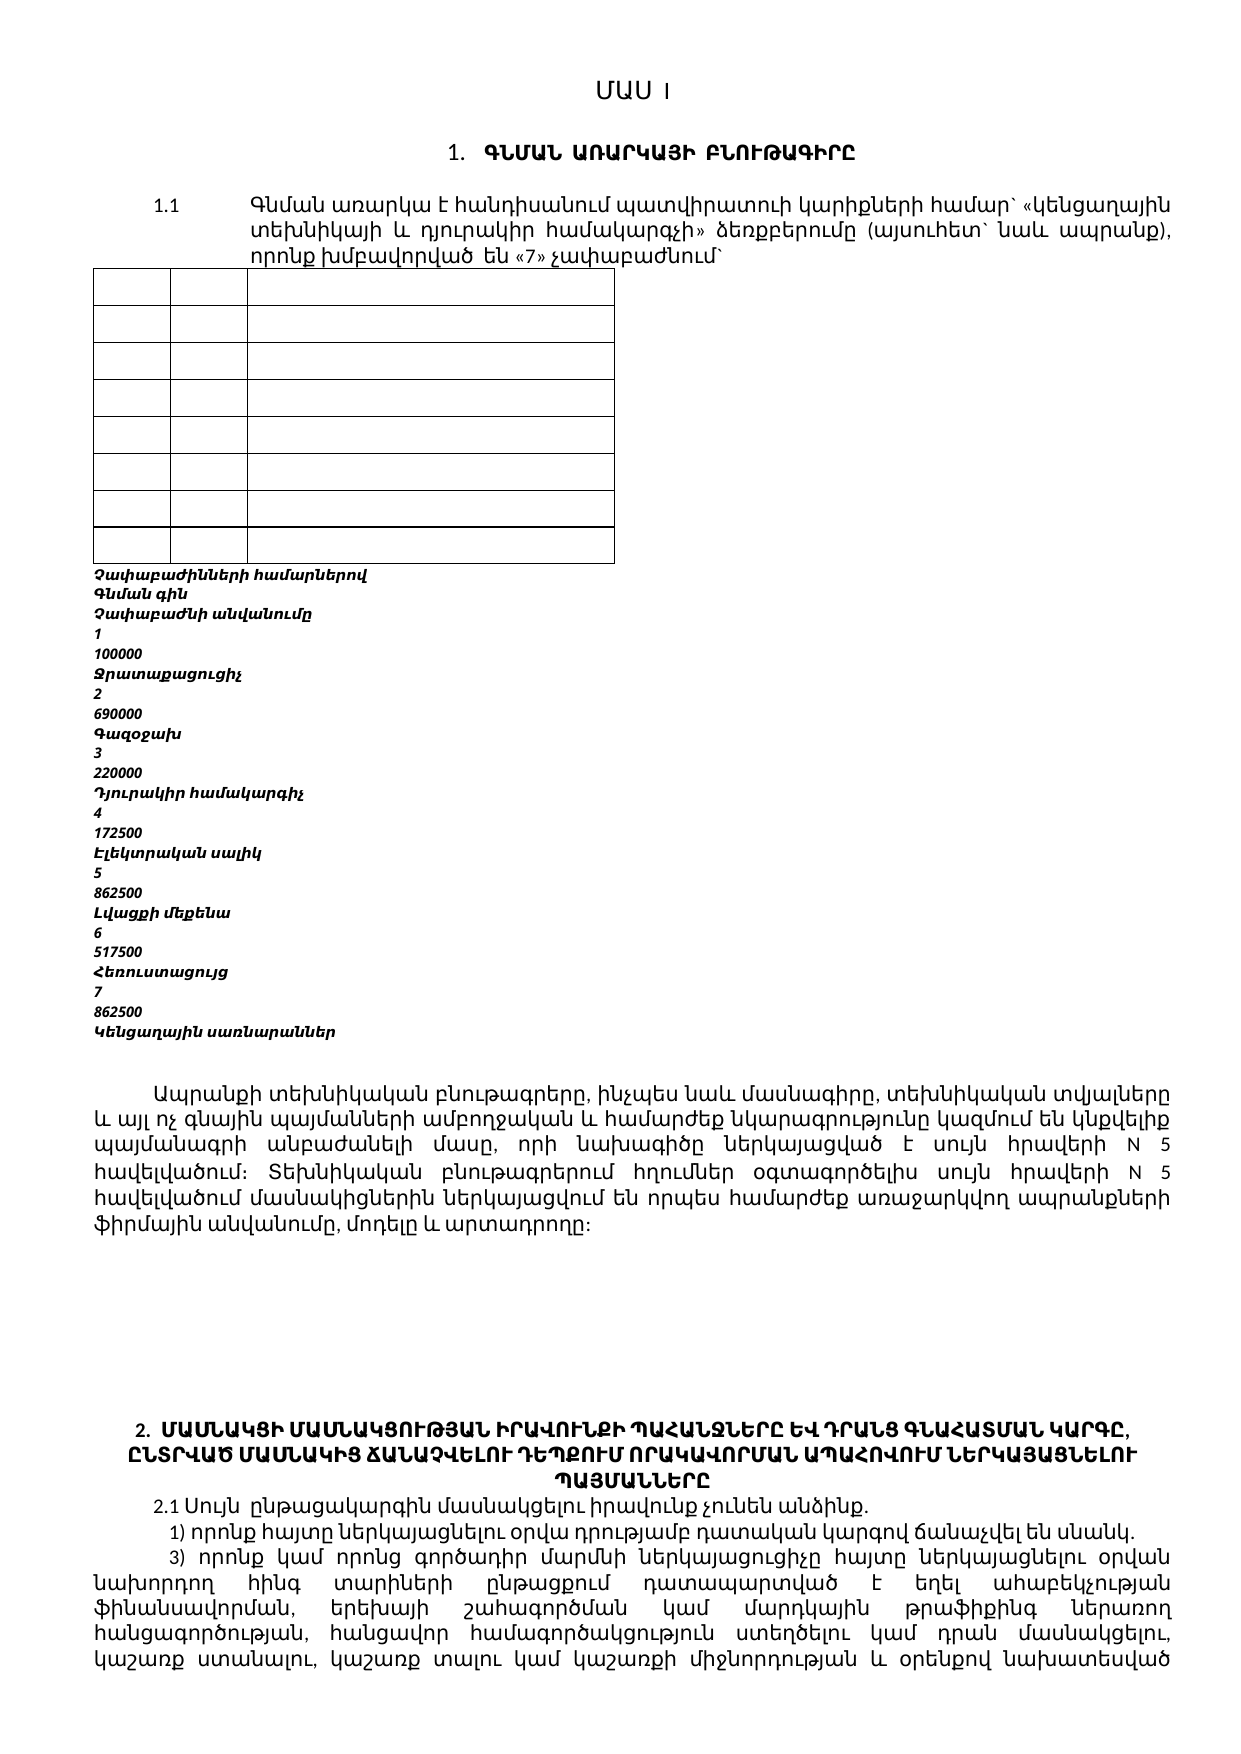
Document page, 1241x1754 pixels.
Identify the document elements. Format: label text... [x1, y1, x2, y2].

text 1) որոնք հայտը ներկայացնելու օրվա դրությամբ դատական կարգով ճանաչվել են սնանկ. [94, 1519, 1171, 1544]
list ԳՆՄԱՆ ԱՌԱՐԿԱՅԻ ԲՆՈՒԹԱԳԻՐԸ [131, 136, 1171, 167]
text ՄԱՍ I [94, 75, 1171, 106]
text Ապրանքի տեխնիկական բնութագրերը, ինչպես նաև մասնագիրը, տեխնիկական տվյալները և այլ ոչ գնային պայմանների ամբողջական և համարժեք նկարագրությունը կազմում են կնքվելիք պայմանագրի անբաժանելի մասը, որի նախագիծը ներկայացված է սույն հրավերի N 5 հավելվածում։ Տեխնիկական բնութագրերում հղումներ օգտագործելիս սույն հրավերի N 5 հավելվածում մասնակիցներին ներկայացվում են որպես համարժեք առաջարկվող ապրանքների ֆիրմային անվանումը, մոդելը և արտադրողը: [94, 1081, 1171, 1236]
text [94, 1544, 1171, 1671]
subtitle Գնման առարկա է հանդիսանում պատվիրատուի կարիքների համար` «կենցաղային տեխնիկայի և դյուրակիր համակարգչի» ձեռքբերումը (այսուհետ` նաև ապրանք), որոնք խմբավորված են «7» չափաբաժնում` [153, 192, 1171, 268]
text 2. ՄԱՍՆԱԿՑԻ ՄԱՍՆԱԿՑՈՒԹՅԱՆ ԻՐԱՎՈՒՆՔԻ ՊԱՀԱՆՋՆԵՐԸ ԵՎ ԴՐԱՆՑ ԳՆԱՀԱՏՄԱՆ ԿԱՐԳԸ, ԸՆՏՐՎԱԾ ՄԱՍՆԱԿԻՑ ՃԱՆԱՉՎԵԼՈՒ ԴԵՊՔՈՒՄ ՈՐԱԿԱՎՈՐՄԱՆ ԱՊԱՀՈՎՈՒՄ ՆԵՐԿԱՅԱՑՆԵԼՈՒ ՊԱՅՄԱՆՆԵՐԸ [94, 1417, 1171, 1493]
text 2.1 Սույն ընթացակարգին մասնակցելու իրավունք չունեն անձինք. [94, 1493, 1171, 1519]
